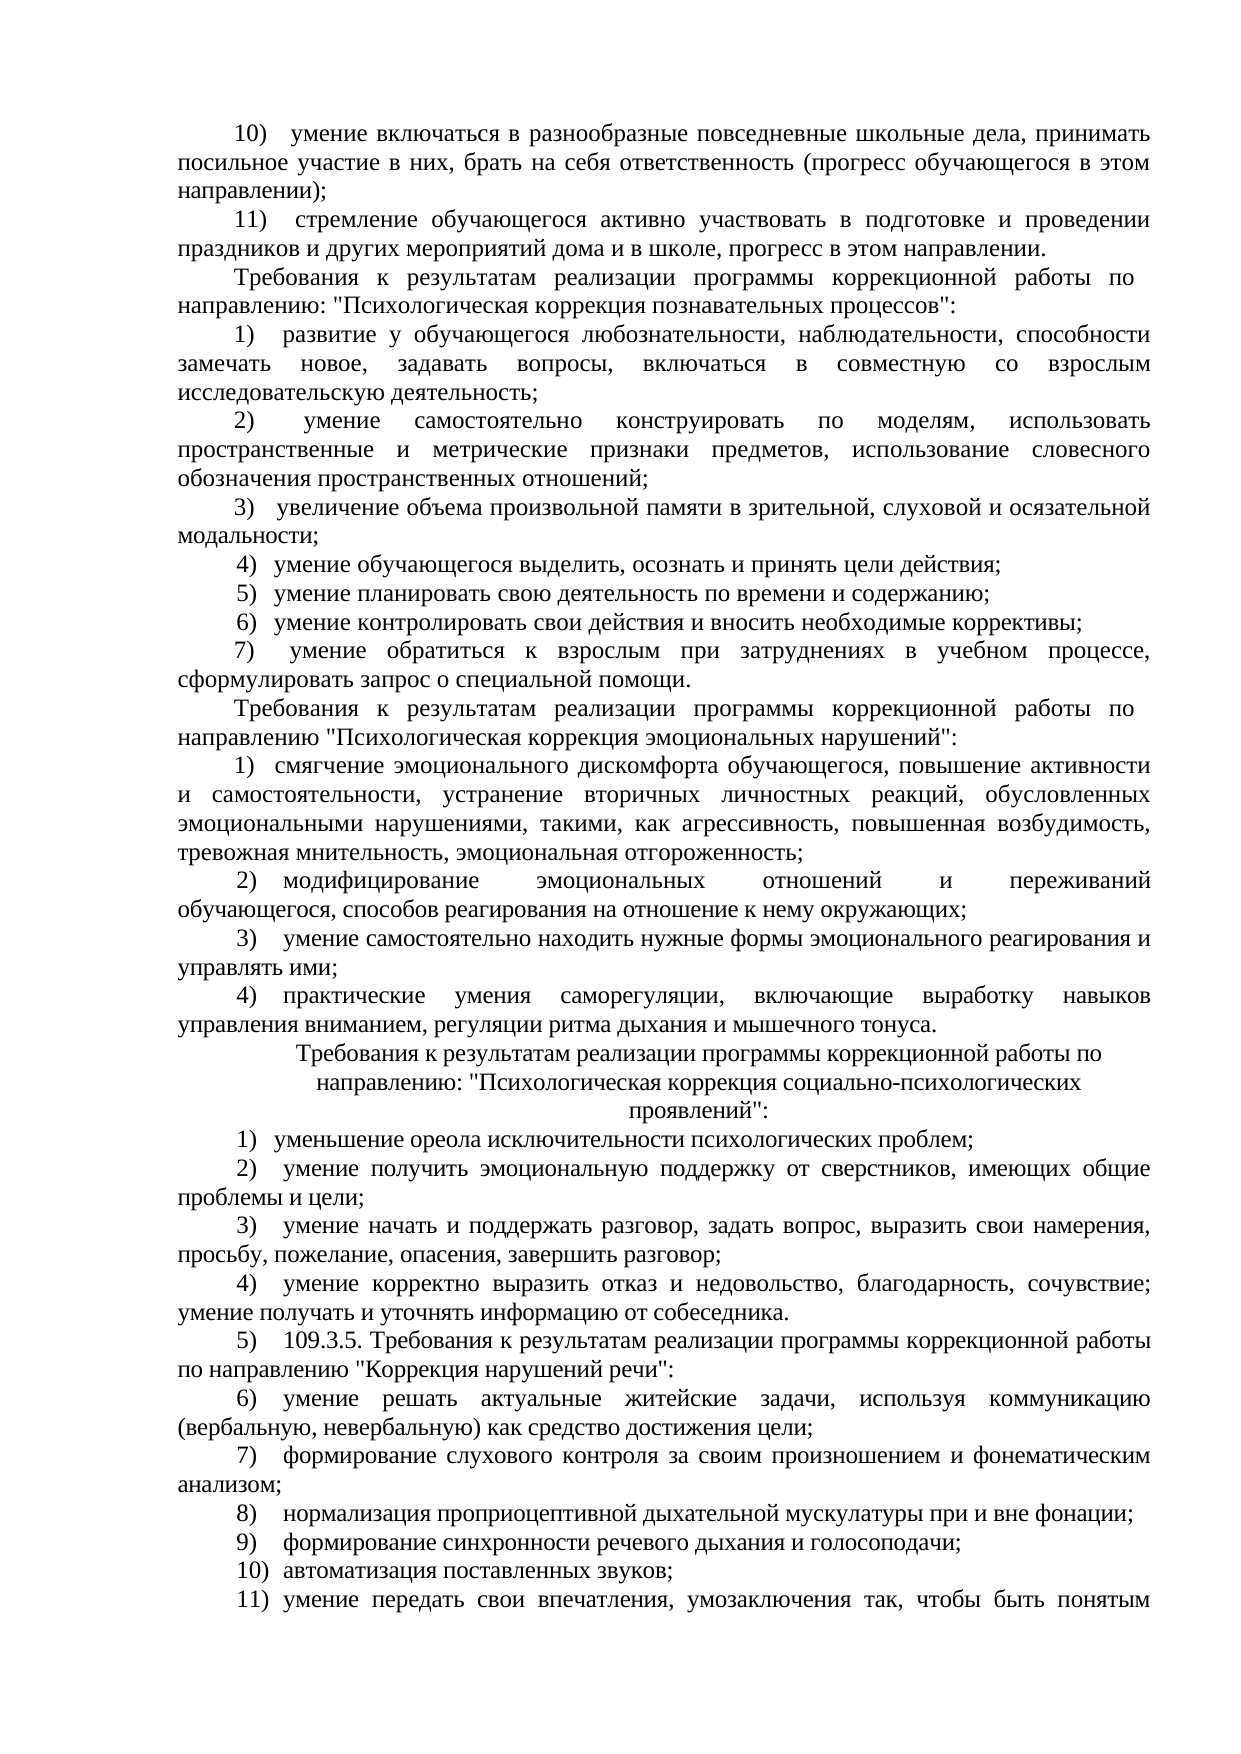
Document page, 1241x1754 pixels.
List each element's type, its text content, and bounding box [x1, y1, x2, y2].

list умение решать актуальные житейские задачи, используя коммуникацию (вербальную, невербальную) как средство достижения цели; [177, 1383, 1151, 1441]
list умение обратиться к взрослым при затруднениях в учебном процессе, сформулировать запрос о специальной помощи. [177, 636, 1151, 693]
text Требования к результатам реализации программы коррекционной работы по направлению: "Психологическая коррекция социально-психологических проявлений": [246, 1038, 1151, 1124]
text Требования к результатам реализации программы коррекционной работы по направлению: "Психологическая коррекция познавательных процессов": [177, 262, 1151, 319]
list умение включаться в разнообразные повседневные школьные дела, принимать посильное участие в них, брать на себя ответственность (прогресс обучающегося в этом направлении); [177, 118, 1151, 204]
list смягчение эмоционального дискомфорта обучающегося, повышение активности и самостоятельности, устранение вторичных личностных реакций, обусловленных эмоциональными нарушениями, такими, как агрессивность, повышенная возбудимость, тревожная мнительность, эмоциональная отгороженность; [177, 751, 1151, 866]
list автоматизация поставленных звуков; [177, 1556, 1151, 1584]
list практические умения саморегуляции, включающие выработку навыков управления вниманием, регуляции ритма дыхания и мышечного тонуса. [177, 981, 1151, 1038]
list умение начать и поддержать разговор, задать вопрос, выразить свои намерения, просьбу, пожелание, опасения, завершить разговор; [177, 1211, 1151, 1268]
list умение самостоятельно находить нужные формы эмоционального реагирования и управлять ими; [177, 923, 1151, 981]
list умение корректно выразить отказ и недовольство, благодарность, сочувствие; умение получать и уточнять информацию от собеседника. [177, 1268, 1151, 1326]
list стремление обучающегося активно участвовать в подготовке и проведении праздников и других мероприятий дома и в школе, прогресс в этом направлении. [177, 204, 1151, 262]
list 109.3.5. Требования к результатам реализации программы коррекционной работы по направлению "Коррекция нарушений речи": [177, 1326, 1151, 1383]
list уменьшение ореола исключительности психологических проблем; [236, 1124, 1151, 1153]
text Требования к результатам реализации программы коррекционной работы по направлению "Психологическая коррекция эмоциональных нарушений": [177, 693, 1151, 751]
list умение планировать свою деятельность по времени и содержанию; [177, 578, 1151, 607]
list умение контролировать свои действия и вносить необходимые коррективы; [177, 607, 1151, 636]
list умение самостоятельно конструировать по моделям, использовать пространственные и метрические признаки предметов, использование словесного обозначения пространственных отношений; [177, 406, 1151, 492]
list формирование слухового контроля за своим произношением и фонематическим анализом; [177, 1441, 1151, 1498]
list умение получить эмоциональную поддержку от сверстников, имеющих общие проблемы и цели; [177, 1153, 1151, 1211]
list модифицирование эмоциональных отношений и переживаний обучающегося, способов реагирования на отношение к нему окружающих; [177, 866, 1151, 923]
list умение обучающегося выделить, осознать и принять цели действия; [177, 549, 1151, 578]
list нормализация проприоцептивной дыхательной мускулатуры при и вне фонации; [177, 1498, 1151, 1527]
list развитие у обучающегося любознательности, наблюдательности, способности замечать новое, задавать вопросы, включаться в совместную со взрослым исследовательскую деятельность; [177, 319, 1151, 406]
list формирование синхронности речевого дыхания и голосоподачи; [177, 1527, 1151, 1556]
list увеличение объема произвольной памяти в зрительной, слуховой и осязательной модальности; [177, 492, 1151, 549]
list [177, 1584, 1151, 1613]
